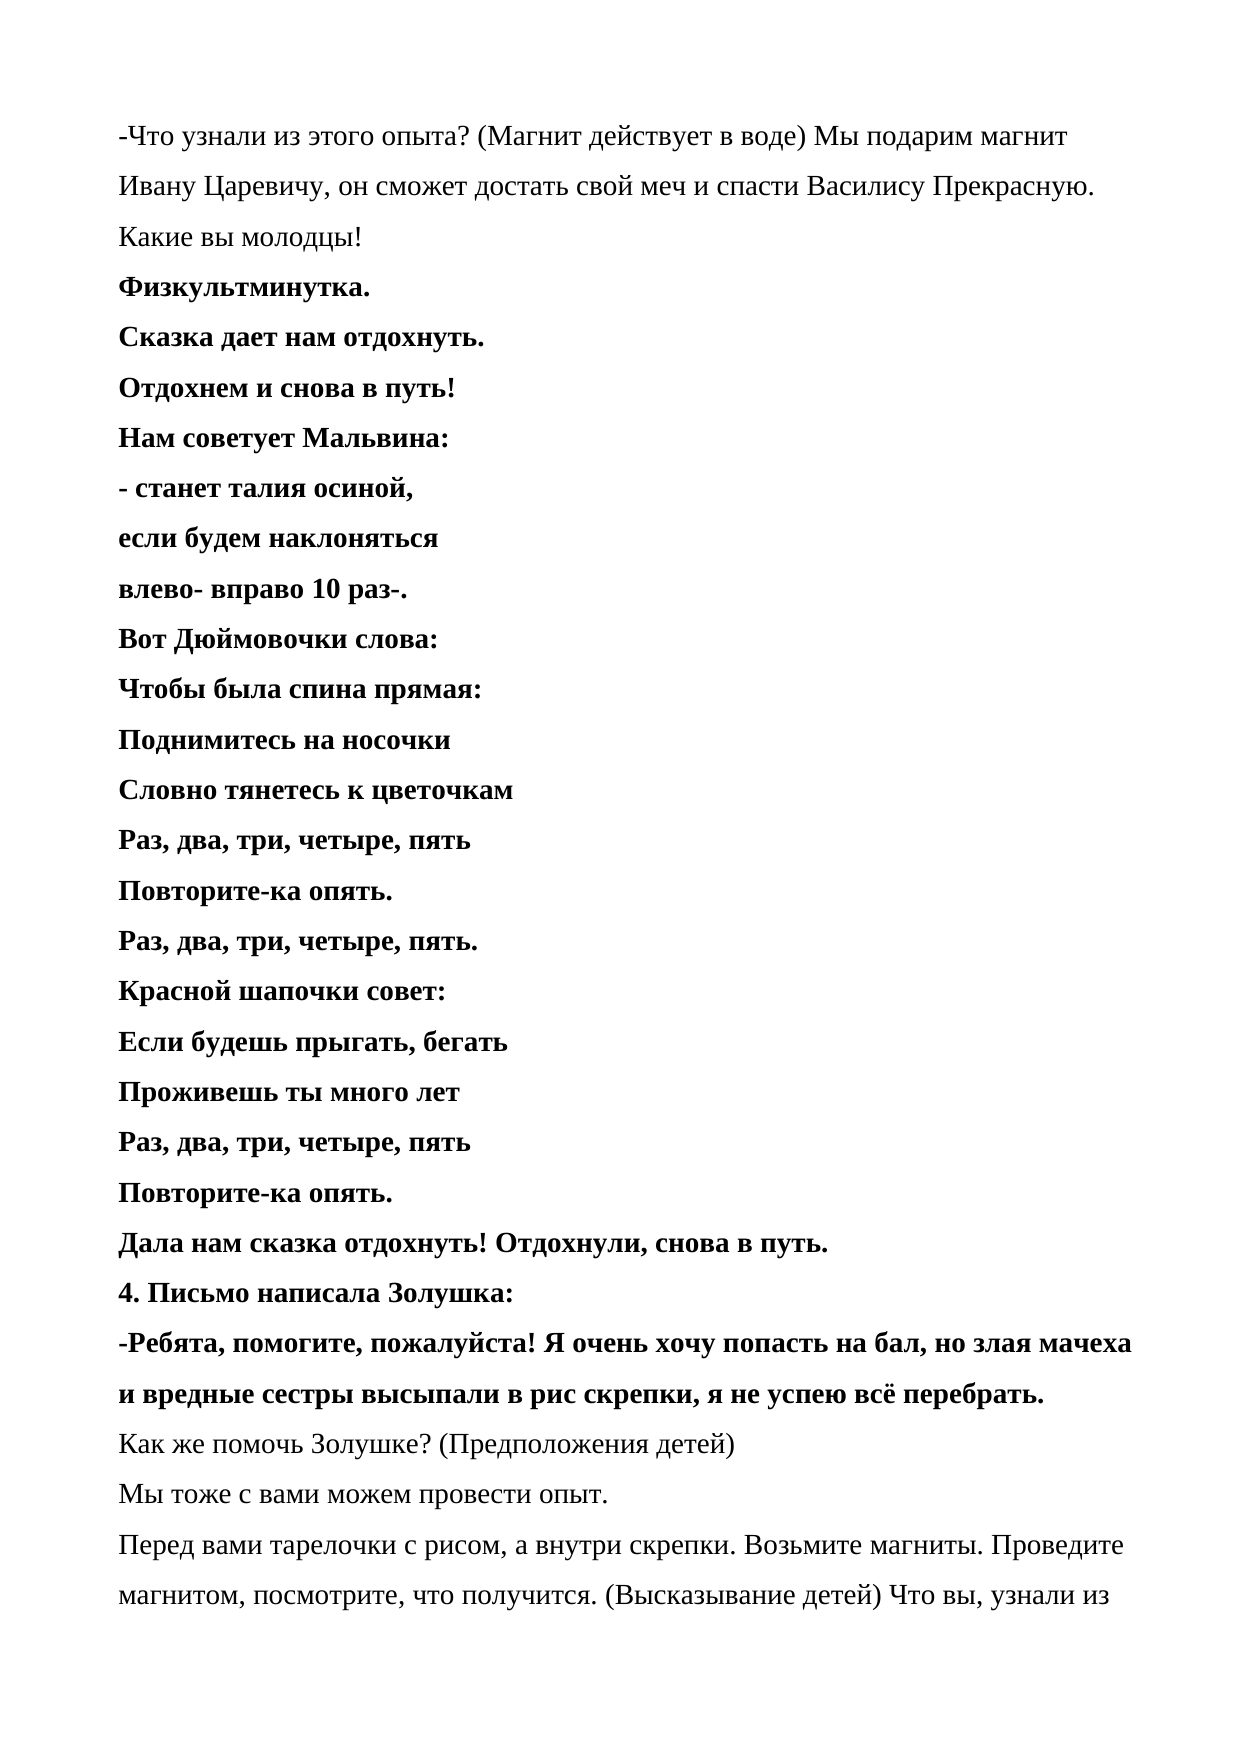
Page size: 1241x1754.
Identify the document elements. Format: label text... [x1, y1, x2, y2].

text Чтобы была спина прямая: [118, 672, 1152, 705]
text если будем наклоняться [118, 521, 1152, 554]
text Дала нам сказка отдохнуть! Отдохнули, снова в путь. [118, 1225, 1152, 1258]
text Физкультминутка. [118, 269, 1152, 303]
text - станет талия осиной, [118, 470, 1152, 504]
text Нам советует Мальвина: [118, 420, 1152, 453]
text Вот Дюймовочки слова: [118, 621, 1152, 655]
text Отдохнем и снова в путь! [118, 370, 1152, 403]
text -Ребята, помогите, пожалуйста! Я очень хочу попасть на бал, но злая мачеха и вредные сестры высыпали в рис скрепки, я не успею всё перебрать. [118, 1326, 1152, 1409]
text Раз, два, три, четыре, пять [118, 822, 1152, 856]
text Мы тоже с вами можем провести опыт. [118, 1477, 1152, 1510]
text Поднимитесь на носочки [118, 722, 1152, 755]
text 4. Письмо написала Золушка: [118, 1275, 1152, 1309]
text Если будешь прыгать, бегать [118, 1024, 1152, 1057]
text Словно тянетесь к цветочкам [118, 772, 1152, 806]
text Сказка дает нам отдохнуть. [118, 319, 1152, 353]
text Красной шапочки совет: [118, 973, 1152, 1007]
text Как же помочь Золушке? (Предположения детей) [118, 1426, 1152, 1460]
text Раз, два, три, четыре, пять [118, 1124, 1152, 1158]
text Повторите-ка опять. [118, 873, 1152, 906]
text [118, 1527, 1152, 1611]
text -Что узнали из этого опыта? (Магнит действует в воде) Мы подарим магнит Ивану Царевичу, он сможет достать свой меч и спасти Василису Прекрасную. Какие вы молодцы! [118, 118, 1152, 252]
text Повторите-ка опять. [118, 1175, 1152, 1208]
text влево- вправо 10 раз-. [118, 571, 1152, 604]
text Проживешь ты много лет [118, 1074, 1152, 1108]
text Раз, два, три, четыре, пять. [118, 923, 1152, 957]
